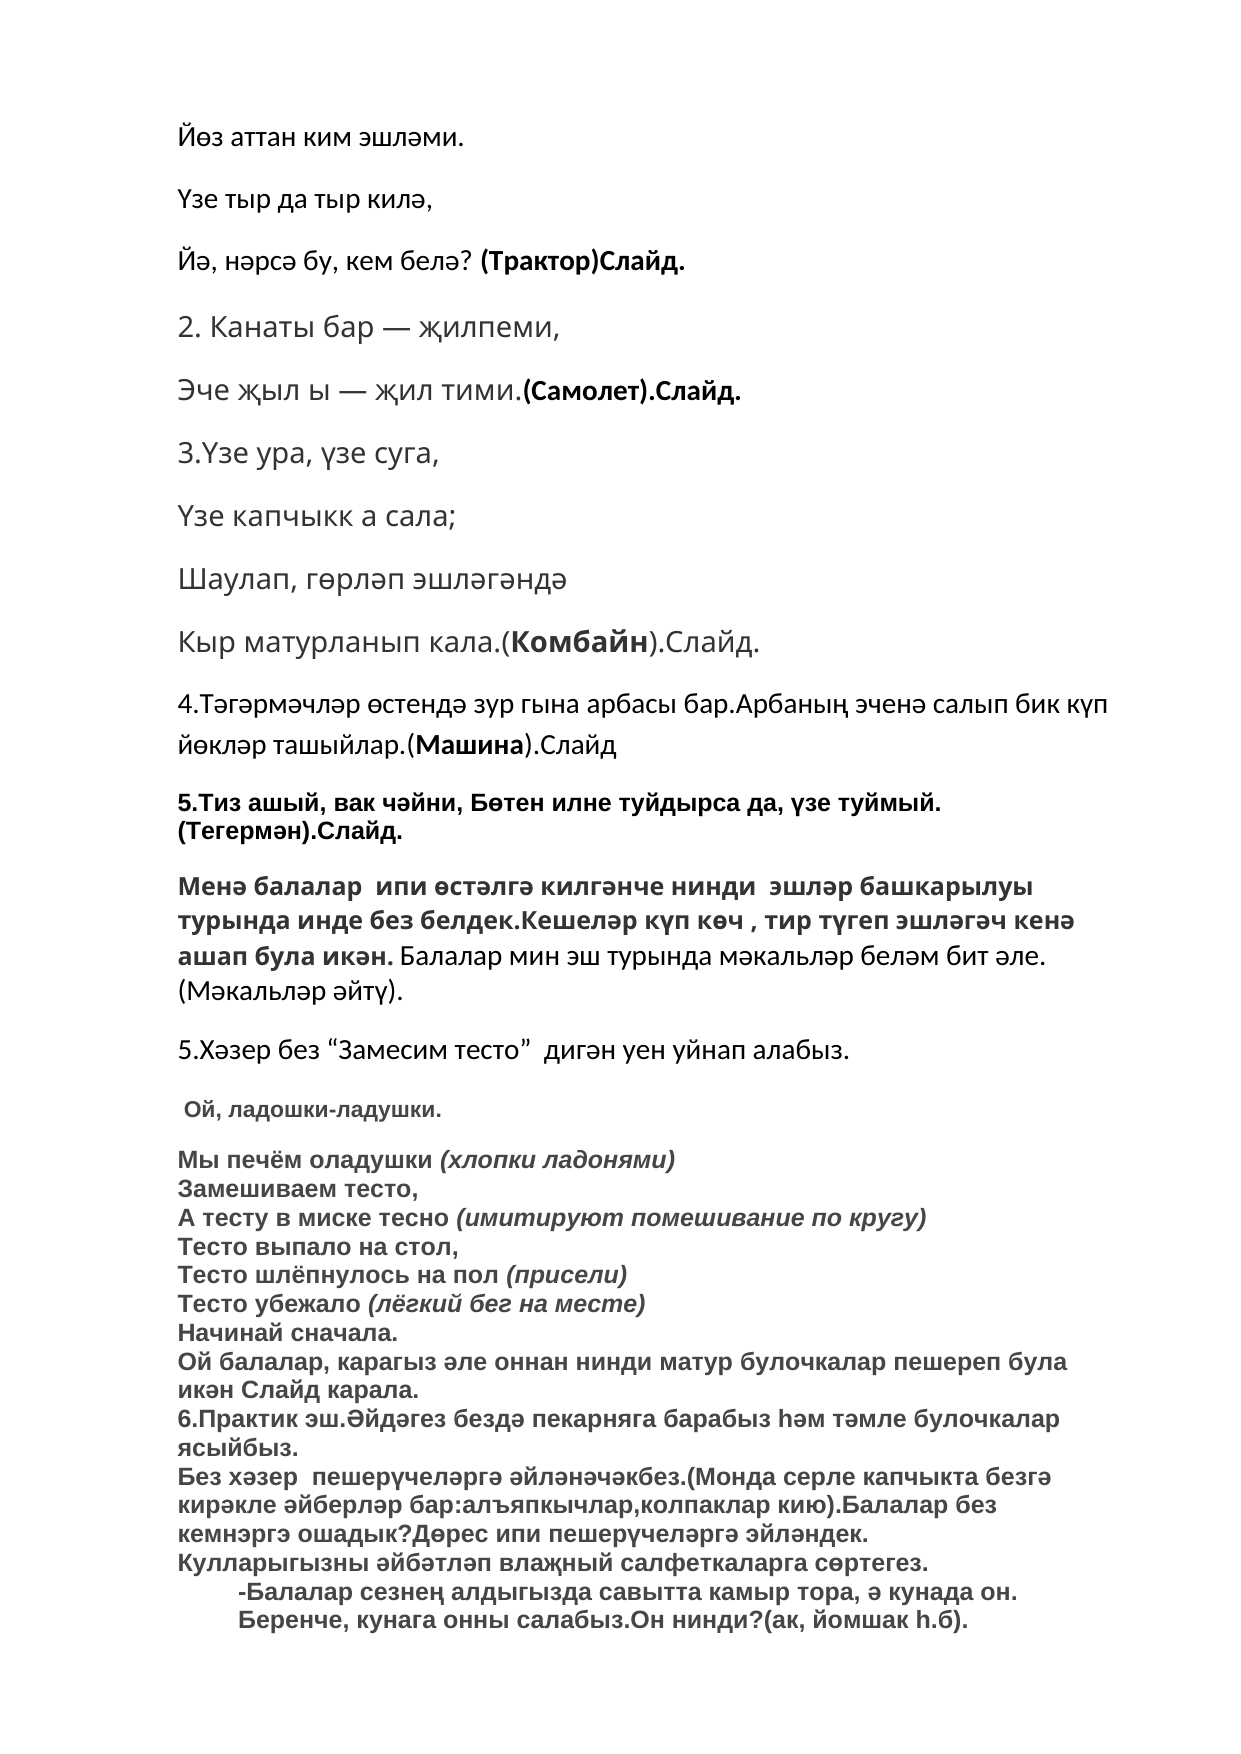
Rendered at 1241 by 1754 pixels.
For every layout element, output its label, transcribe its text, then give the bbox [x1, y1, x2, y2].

text А тесту в миске тесно (имитируют помешивание по кругу) [177, 1203, 1091, 1232]
text Замешиваем тесто, [177, 1174, 1091, 1203]
text Тесто выпало на стол, [177, 1232, 1091, 1260]
text Үзе капчыкк а сала; [177, 495, 1152, 535]
text Без хәзер пешерүчеләргә әйләнәчәкбез.(Монда серле капчыкта безгә кирәкле әйберләр бар:алъяпкычлар,колпаклар кию).Балалар без кемнэргэ ошадык?Дөрес ипи пешерүчеләргә эйләндек. [177, 1462, 1091, 1548]
text 4.Тәгәрмәчләр өстендә зур гына арбасы бар.Арбаның эченә салып бик күп йөкләр ташыйлар.(Машина).Слайд [177, 685, 1152, 761]
text Кулларыгызны әйбәтләп влаҗный салфеткаларга сөртегез. [177, 1548, 1091, 1577]
text Менә балалар ипи өстәлгә килгәнче нинди эшләр башкарылуы турында инде без белдек.Кешеләр күп көч , тир түгеп эшләгәч кенә ашап була икән. Балалар мин эш турында мәкальләр беләм бит әле. (Мәкальләр әйтү). [177, 868, 1152, 1008]
text Тесто шлёпнулось на пол (присели) [177, 1260, 1091, 1289]
text 5.Тиз ашый, вак чәйни, Бөтен илне туйдырса да, үзе туймый.(Тегермән).Слайд. [177, 787, 1152, 845]
text 6.Практик эш.Әйдәгез бездә пекарняга барабыз һәм тәмле булочкалар ясыйбыз. [177, 1404, 1091, 1462]
text Кыр матурланып кала.(Комбайн).Слайд. [177, 622, 1152, 661]
text 2. Канаты бар — җилпеми, [177, 306, 1152, 346]
text -Балалар сезнең алдыгызда савытта камыр тора, ә кунада он. [238, 1577, 1091, 1605]
text Йөз аттан ким эшләми. [177, 118, 1152, 154]
text Начинай сначала. [177, 1318, 1091, 1347]
text Ой, ладошки-ладушки. [177, 1096, 1152, 1122]
text Шаулап, гөрләп эшләгәндә [177, 558, 1152, 598]
text Тесто убежало (лёгкий бег на месте) [177, 1289, 1091, 1318]
text Эче җыл ы — җил тими.(Самолет).Слайд. [177, 369, 1152, 409]
text Беренче, кунага онны салабыз.Он нинди?(ак, йомшак һ.б). [238, 1605, 1091, 1634]
text 3.Үзе ура, үзе суга, [177, 432, 1152, 472]
text Ой балалар, карагыз әле оннан нинди матур булочкалар пешереп була икән Слайд карала. [177, 1347, 1091, 1404]
text Мы печём оладушки (хлопки ладонями) [177, 1145, 1091, 1174]
text Йә, нәрсә бу, кем белә? (Трактор)Слайд. [177, 242, 1152, 277]
text 5.Хәзер без “Замесим тесто” дигән уен уйнап алабыз. [177, 1031, 1152, 1067]
text Үзе тыр да тыр килә, [177, 180, 1152, 216]
